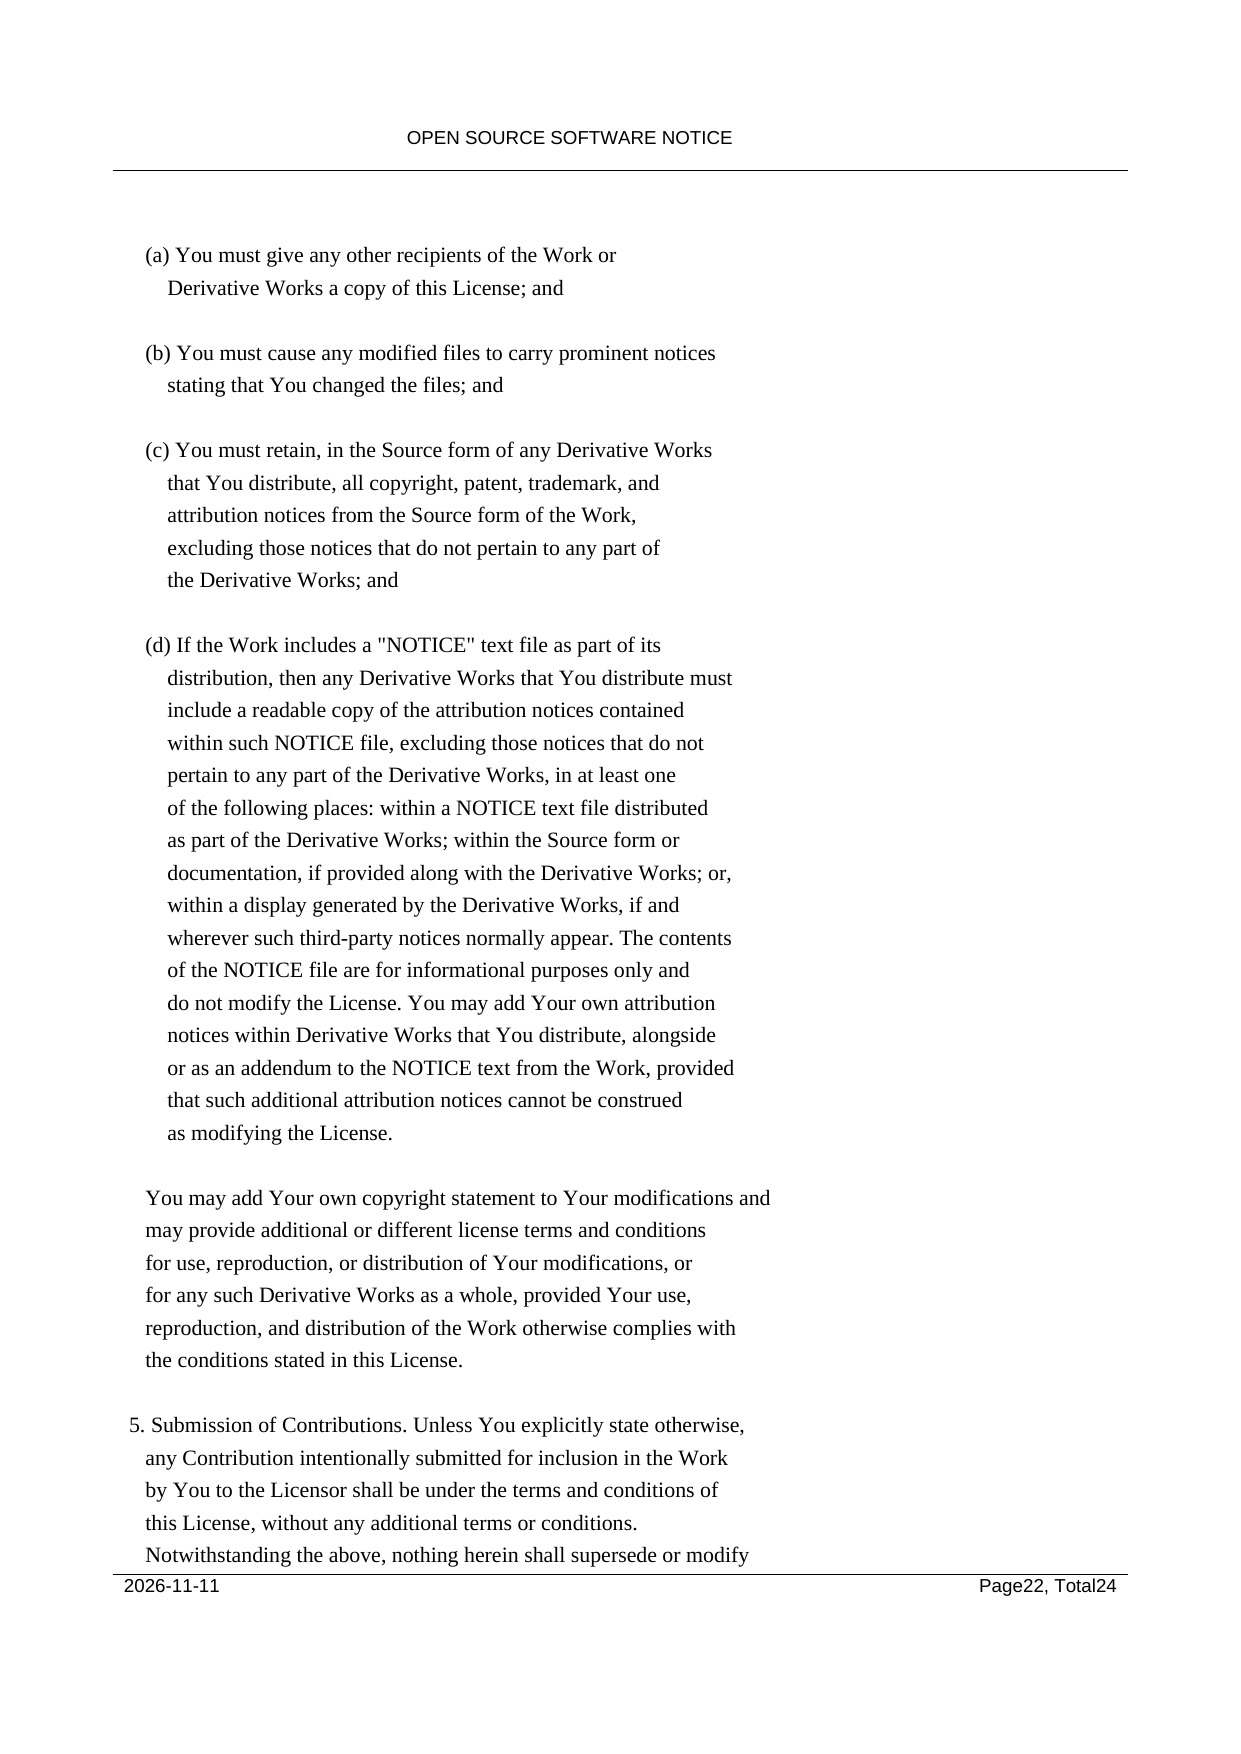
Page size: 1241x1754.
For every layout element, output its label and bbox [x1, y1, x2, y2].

text [112, 206, 1128, 1571]
